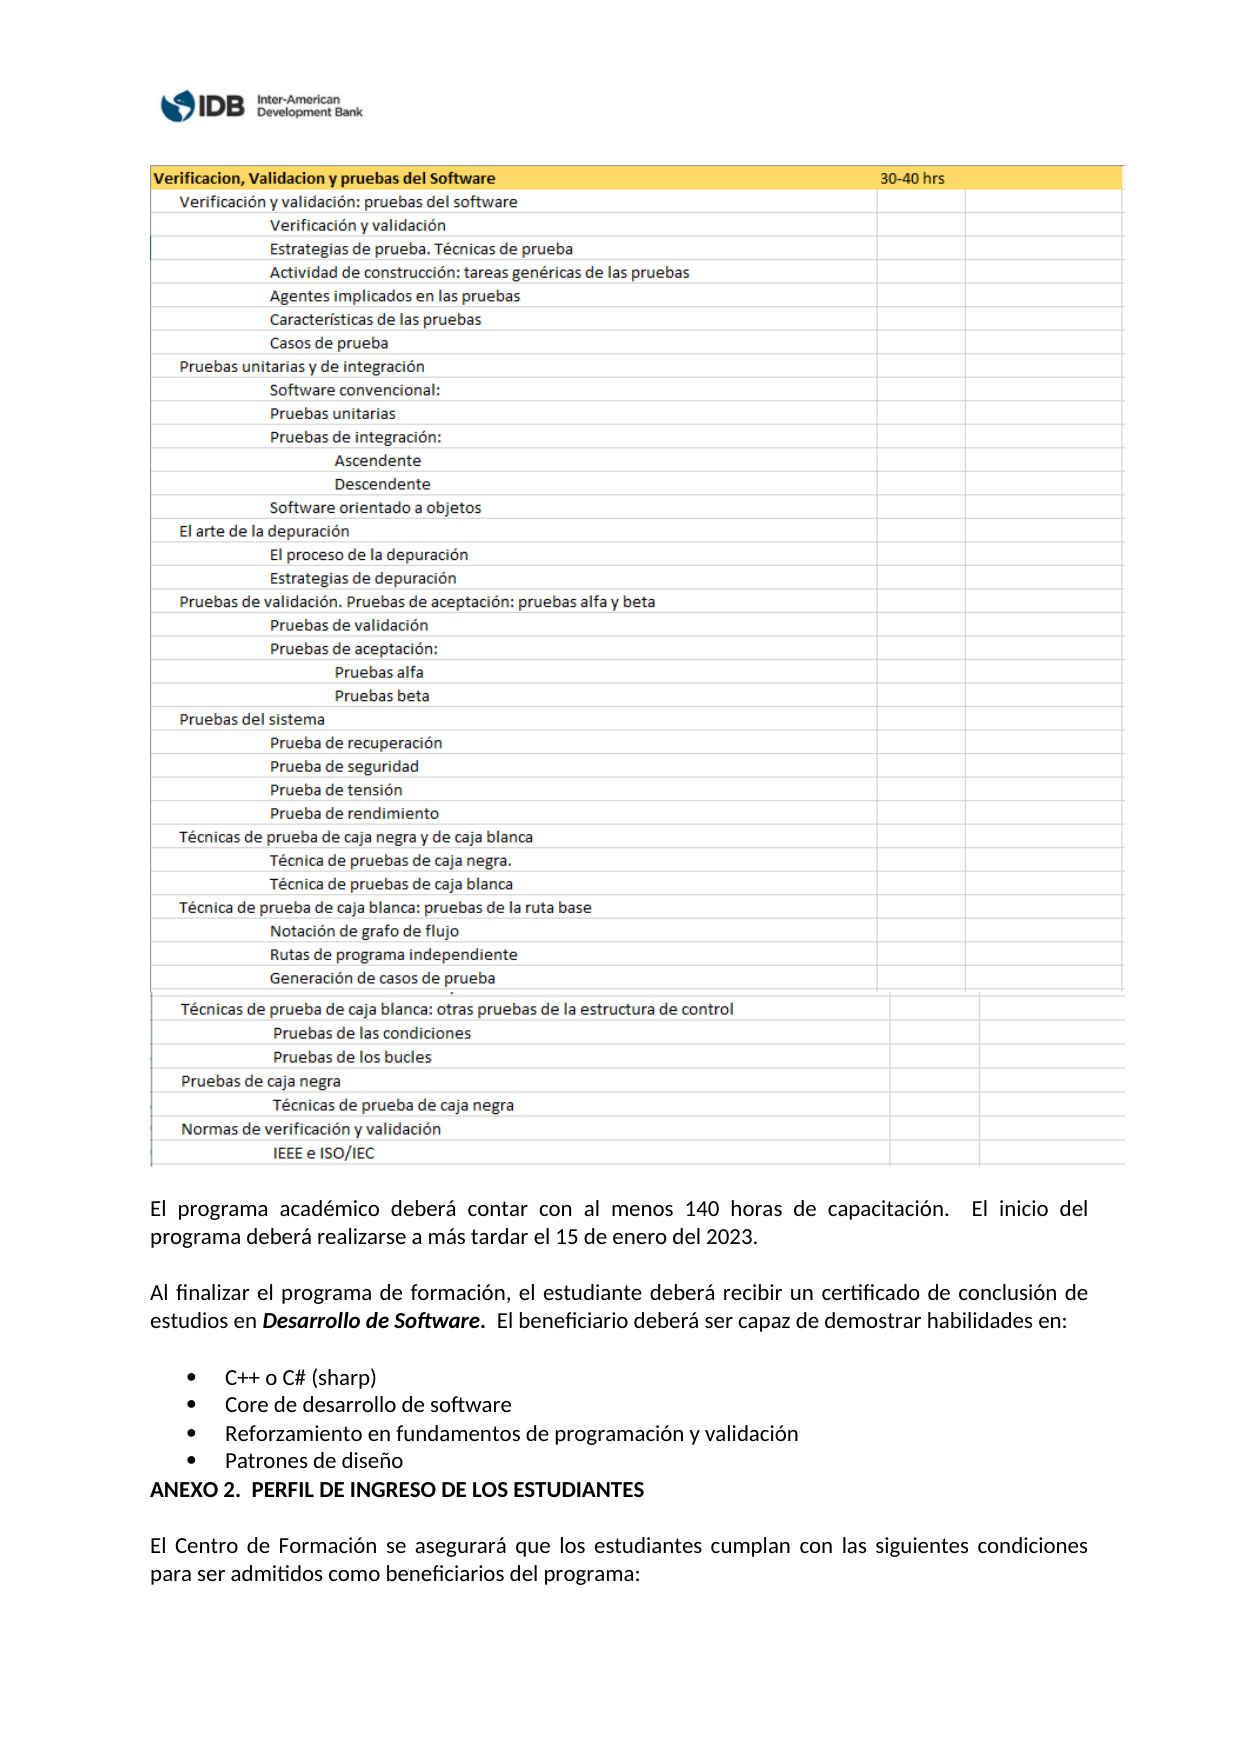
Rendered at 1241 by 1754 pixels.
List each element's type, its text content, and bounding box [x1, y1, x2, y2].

list C++ o C# (sharp) [187, 1363, 1090, 1391]
list Core de desarrollo de software [187, 1391, 1090, 1419]
text ANEXO 2. PERFIL DE INGRESO DE LOS ESTUDIANTES [150, 1475, 1090, 1503]
picture [150, 75, 393, 137]
text Al finalizar el programa de formación, el estudiante deberá recibir un certificado de conclusión de estudios en Desarrollo de Software. El beneficiario deberá ser capaz de demostrar habilidades en: [150, 1278, 1090, 1334]
text El Centro de Formación se asegurará que los estudiantes cumplan con las siguientes condiciones para ser admitidos como beneficiarios del programa: [150, 1531, 1090, 1587]
picture [150, 165, 1125, 1167]
list Reforzamiento en fundamentos de programación y validación [187, 1419, 1090, 1447]
list Patrones de diseño [187, 1447, 1090, 1475]
text El programa académico deberá contar con al menos 140 horas de capacitación. El inicio del programa deberá realizarse a más tardar el 15 de enero del 2023. [150, 1194, 1090, 1251]
